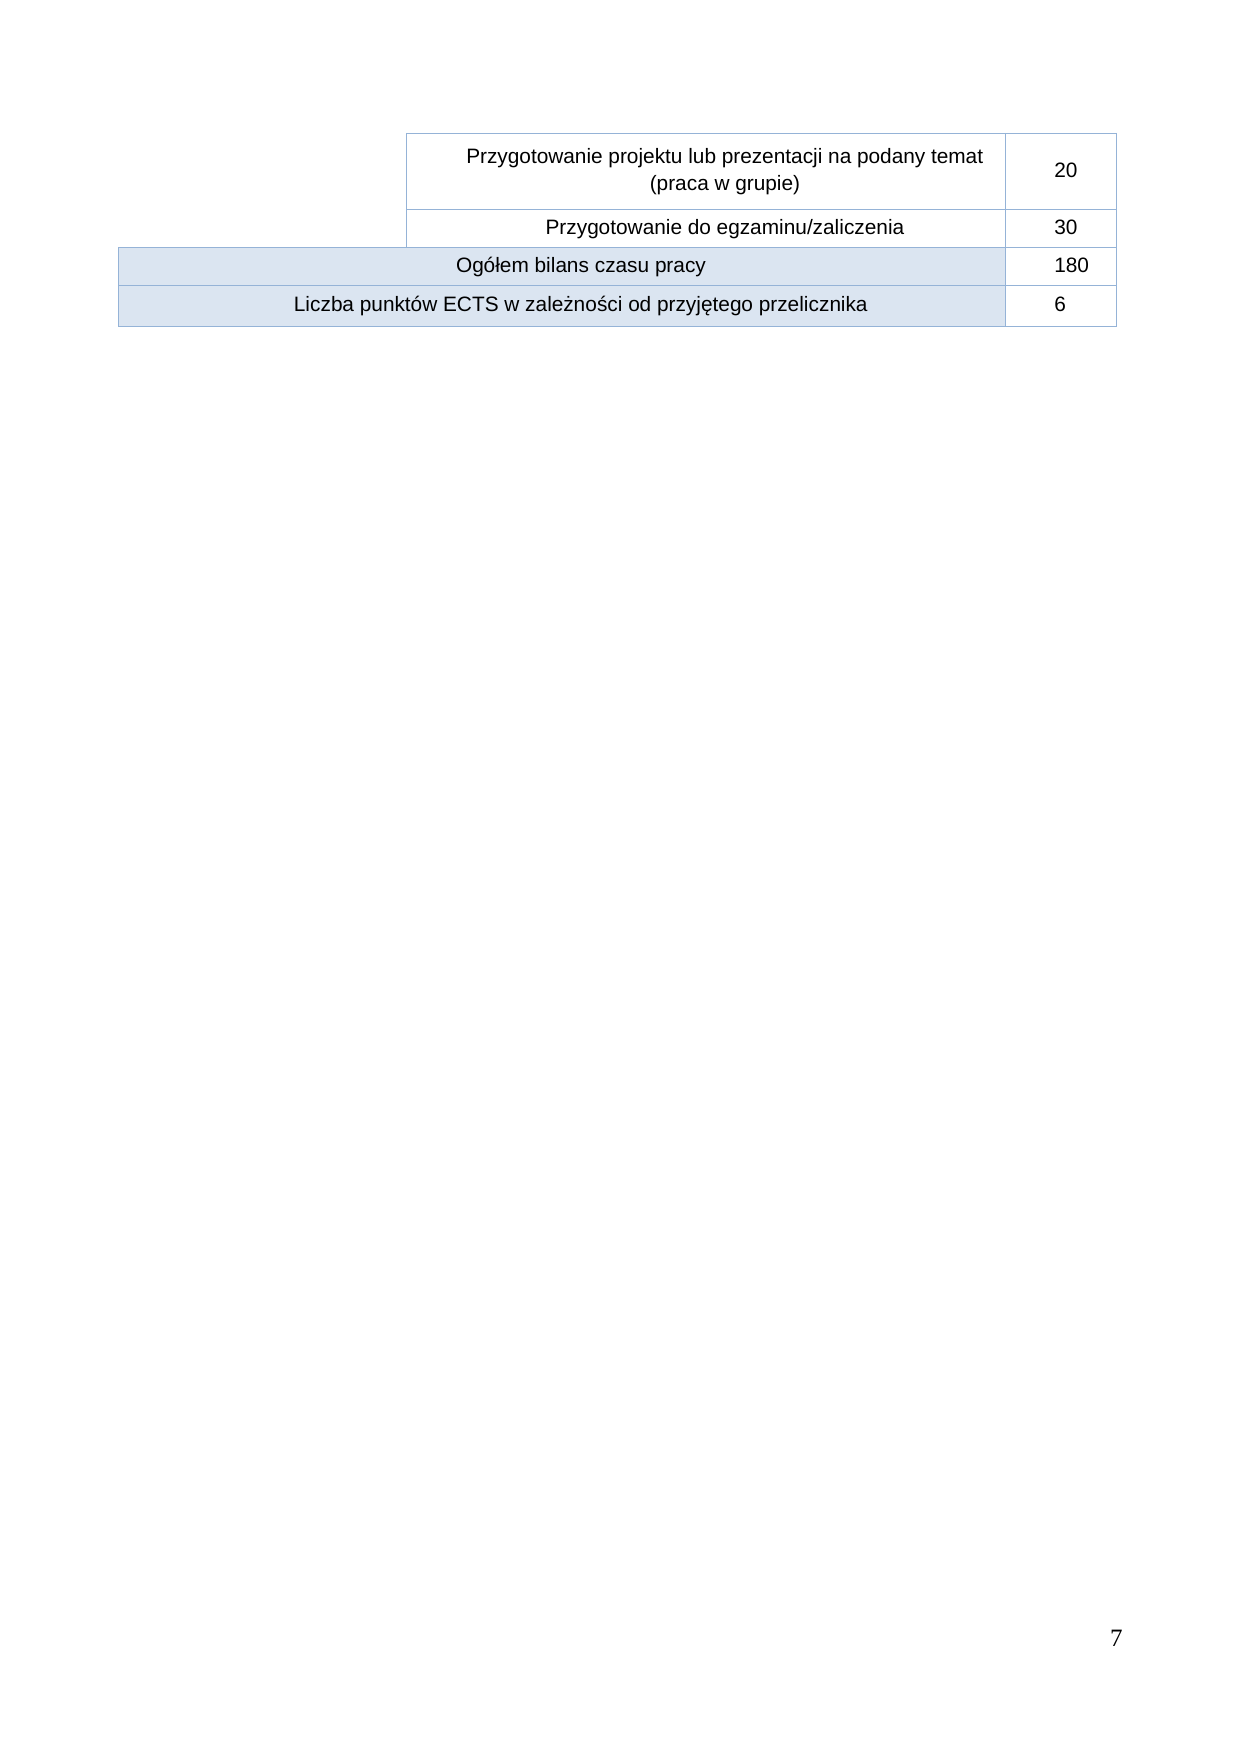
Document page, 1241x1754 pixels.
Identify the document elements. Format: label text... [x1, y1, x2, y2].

table_cell 6 [1006, 286, 1116, 326]
table_cell Przygotowanie projektu lub prezentacji na podany temat (praca w grupie) [407, 134, 1005, 209]
table_cell Ogółem bilans czasu pracy [119, 248, 1005, 285]
table_cell 30 [1006, 210, 1116, 247]
table_cell 20 [1006, 134, 1116, 209]
table_cell Liczba punktów ECTS w zależności od przyjętego przelicznika [119, 286, 1005, 326]
table_cell Przygotowanie do egzaminu/zaliczenia [407, 210, 1005, 247]
table_cell 180 [1006, 248, 1116, 285]
